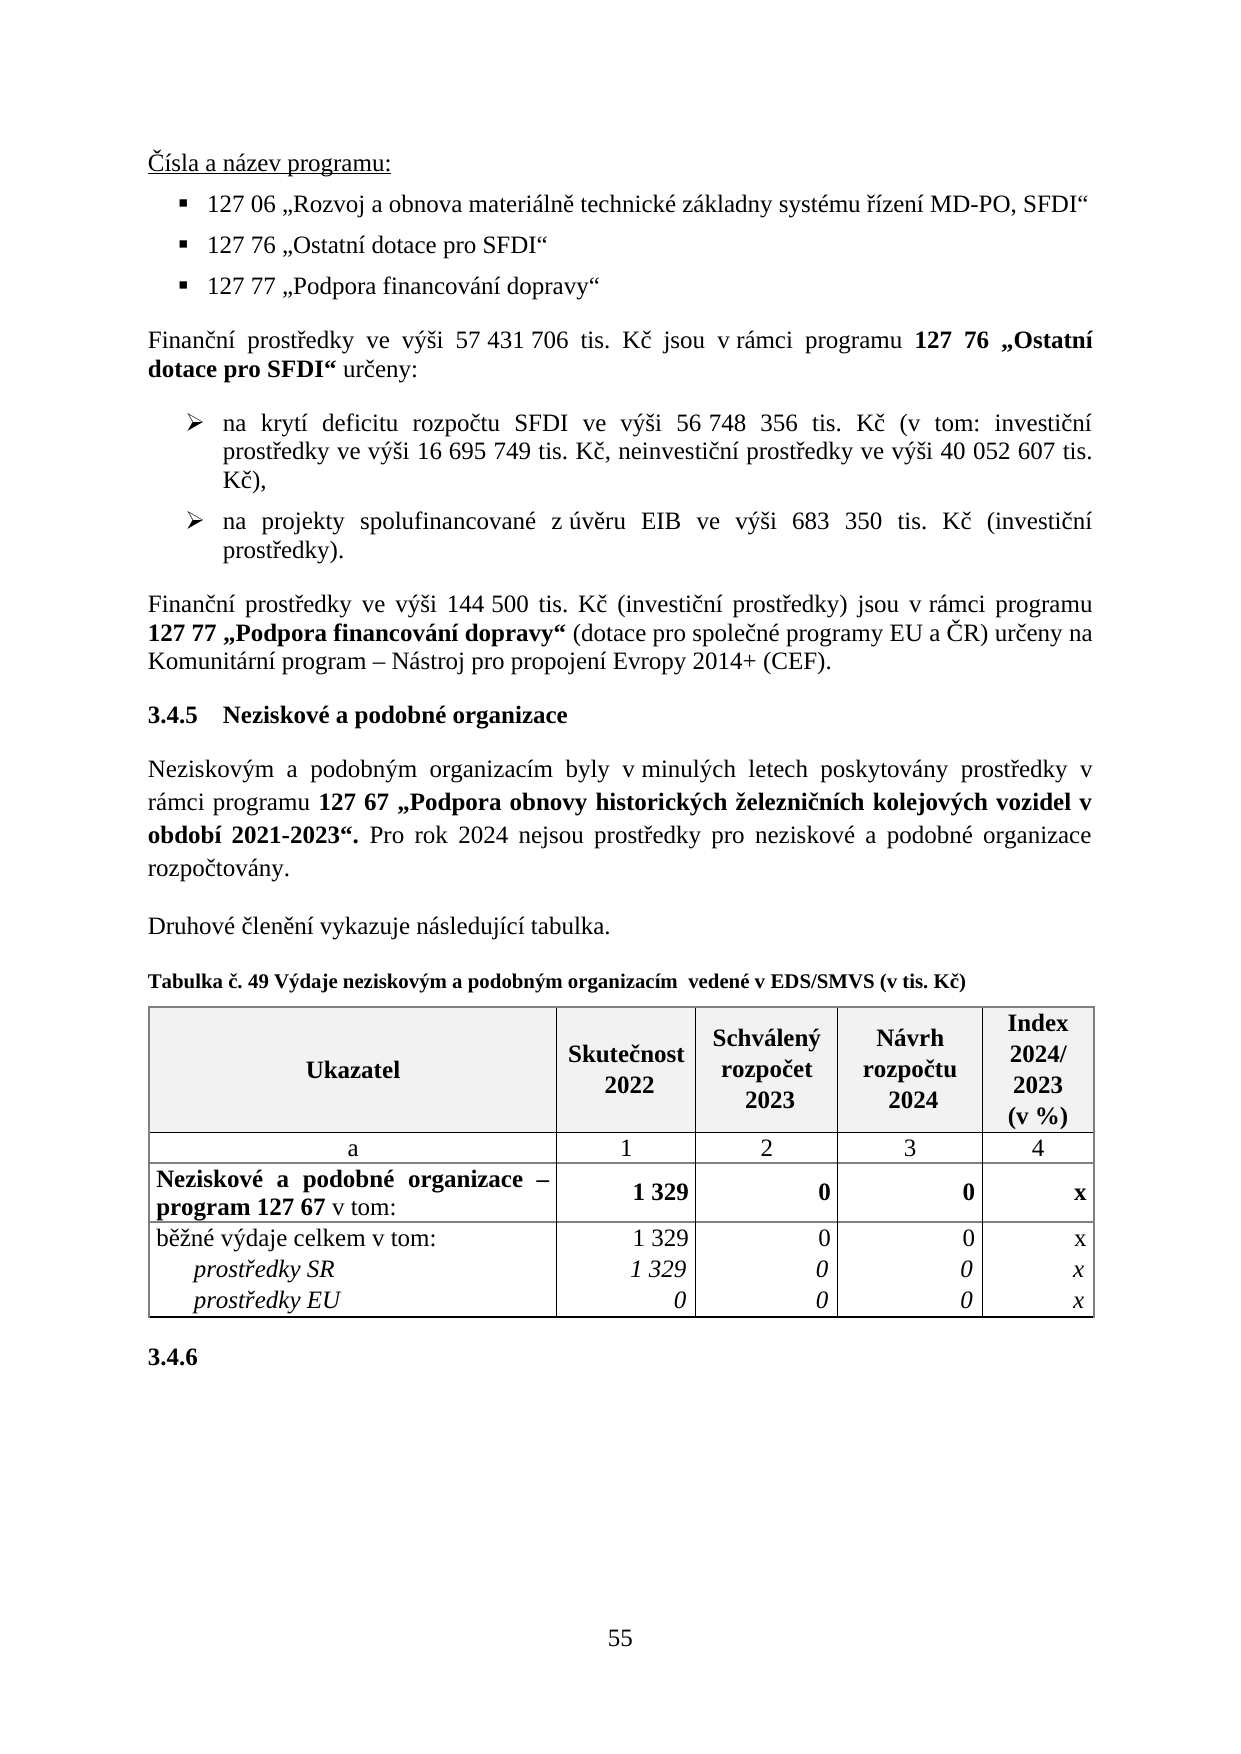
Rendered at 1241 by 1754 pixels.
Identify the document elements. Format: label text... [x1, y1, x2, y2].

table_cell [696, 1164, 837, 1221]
list 127 76 „Ostatní dotace pro SFDI“ [177, 230, 1093, 259]
text Čísla a název programu: [148, 148, 1093, 176]
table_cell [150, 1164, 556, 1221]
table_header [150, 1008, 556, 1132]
text Druhové členění vykazuje následující tabulka. [148, 911, 1093, 940]
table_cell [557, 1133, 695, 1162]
text Finanční prostředky ve výši 144 500 tis. Kč (investiční prostředky) jsou v rámci programu 127 77 „Podpora financování dopravy“ (dotace pro společné programy EU a ČR) určeny na Komunitární program – Nástroj pro propojení Evropy 2014+ (CEF). [148, 589, 1093, 675]
list 127 77 „Podpora financování dopravy“ [177, 271, 1093, 300]
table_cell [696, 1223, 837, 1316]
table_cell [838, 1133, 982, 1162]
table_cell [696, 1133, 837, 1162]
subtitle Neziskové a podobné organizace [148, 700, 1093, 729]
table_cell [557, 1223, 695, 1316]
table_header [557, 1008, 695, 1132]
text Finanční prostředky ve výši 57 431 706 tis. Kč jsou v rámci programu 127 76 „Ostatní dotace pro SFDI“ určeny: [148, 325, 1093, 383]
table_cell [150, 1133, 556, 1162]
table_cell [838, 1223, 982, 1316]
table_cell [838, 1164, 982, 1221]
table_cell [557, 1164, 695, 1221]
list na projekty spolufinancované z úvěru EIB ve výši 683 350 tis. Kč (investiční prostředky). [185, 506, 1093, 564]
list 127 06 „Rozvoj a obnova materiálně technické základny systému řízení MD-PO, SFDI“ [177, 189, 1093, 218]
list na krytí deficitu rozpočtu SFDI ve výši 56 748 356 tis. Kč (v tom: investiční prostředky ve výši 16 695 749 tis. Kč, neinvestiční prostředky ve výši 40 052 607 tis. Kč), [185, 408, 1093, 494]
text Neziskovým a podobným organizacím byly v minulých letech poskytovány prostředky v rámci programu 127 67 „Podpora obnovy historických železničních kolejových vozidel v období 2021-2023“. Pro rok 2024 nejsou prostředky pro neziskové a podobné organizace rozpočtovány. [148, 754, 1093, 882]
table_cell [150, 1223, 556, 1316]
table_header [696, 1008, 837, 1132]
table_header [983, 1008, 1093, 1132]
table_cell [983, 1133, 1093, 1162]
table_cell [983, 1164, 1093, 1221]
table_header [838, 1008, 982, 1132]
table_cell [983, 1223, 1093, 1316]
text Tabulka č. 49 Výdaje neziskovým a podobným organizacím vedené v EDS/SMVS (v tis. Kč) [148, 969, 1093, 993]
